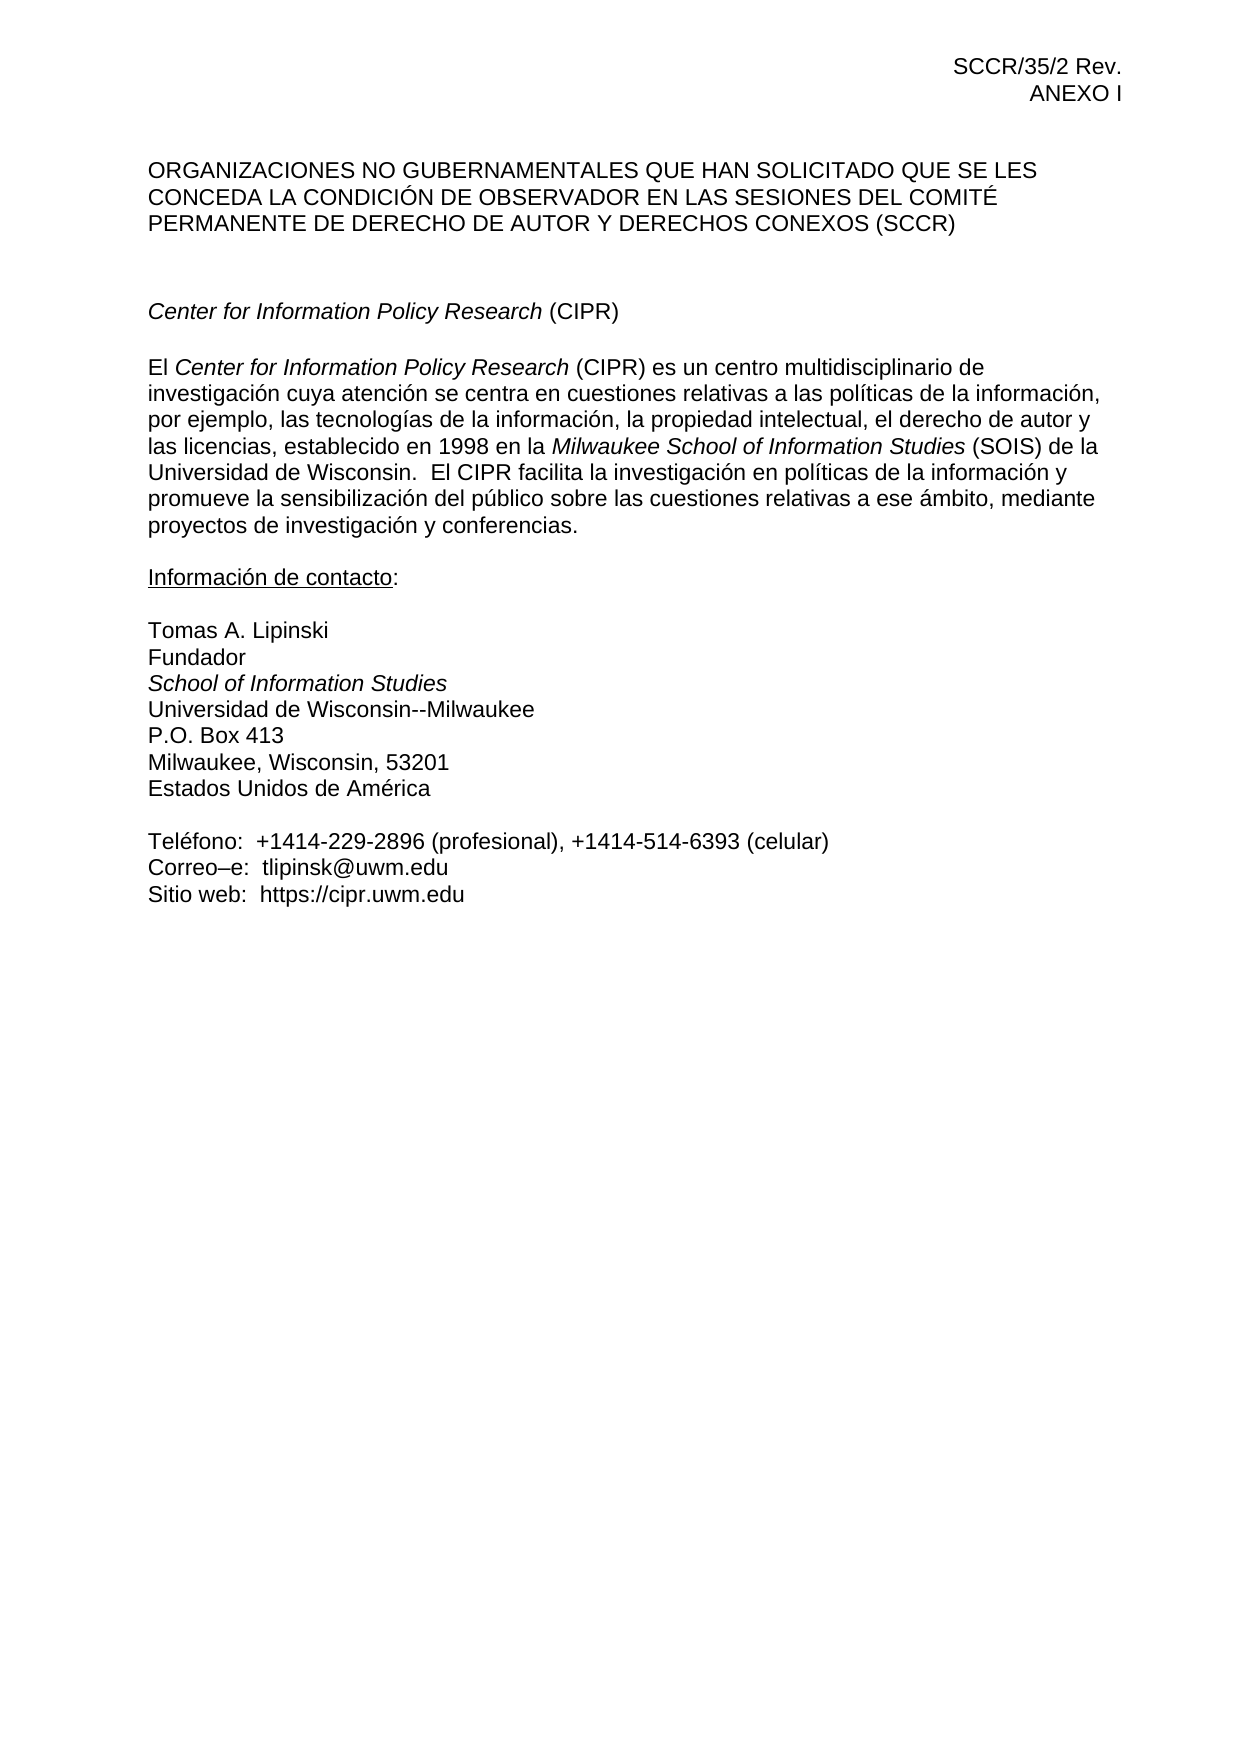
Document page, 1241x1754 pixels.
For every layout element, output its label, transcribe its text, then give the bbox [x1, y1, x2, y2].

text P.O. Box 413 [148, 722, 1122, 749]
text Universidad de Wisconsin--Milwaukee [148, 696, 1122, 722]
text Milwaukee, Wisconsin, 53201 [148, 749, 1122, 775]
text Estados Unidos de América [148, 775, 1122, 802]
text Correo–e: tlipinsk@uwm.edu [148, 854, 1122, 881]
text Teléfono: +1414-229-2896 (profesional), +1414-514-6393 (celular) [148, 828, 1122, 854]
text Sitio web: https://cipr.uwm.edu [148, 881, 1122, 907]
text Fundador [148, 643, 1122, 670]
text Tomas A. Lipinski [148, 617, 1122, 643]
text El Center for Information Policy Research (CIPR) es un centro multidisciplinario de investigación cuya atención se centra en cuestiones relativas a las políticas de la información, por ejemplo, las tecnologías de la información, la propiedad intelectual, el derecho de autor y las licencias, establecido en 1998 en la Milwaukee School of Information Studies (SOIS) de la Universidad de Wisconsin. El CIPR facilita la investigación en políticas de la información y promueve la sensibilización del público sobre las cuestiones relativas a ese ámbito, mediante proyectos de investigación y conferencias. [148, 353, 1122, 538]
text School of Information Studies [148, 670, 1122, 696]
text Center for Information Policy Research (CIPR) [148, 298, 1122, 324]
text Información de contacto: [148, 564, 1122, 591]
subtitle ORGANIZACIoNes NO GUBERNAMENTALes QUE HAn SOLICITADO QUE SE LEs CONCEDA LA CONDICIÓN DE OBSERVADOR EN LAS SESIONES DEL COMITÉ PERMANENTE DE DERECHO DE AUTOR Y DERECHOS CONEXOS (SCCR) [148, 157, 1122, 236]
